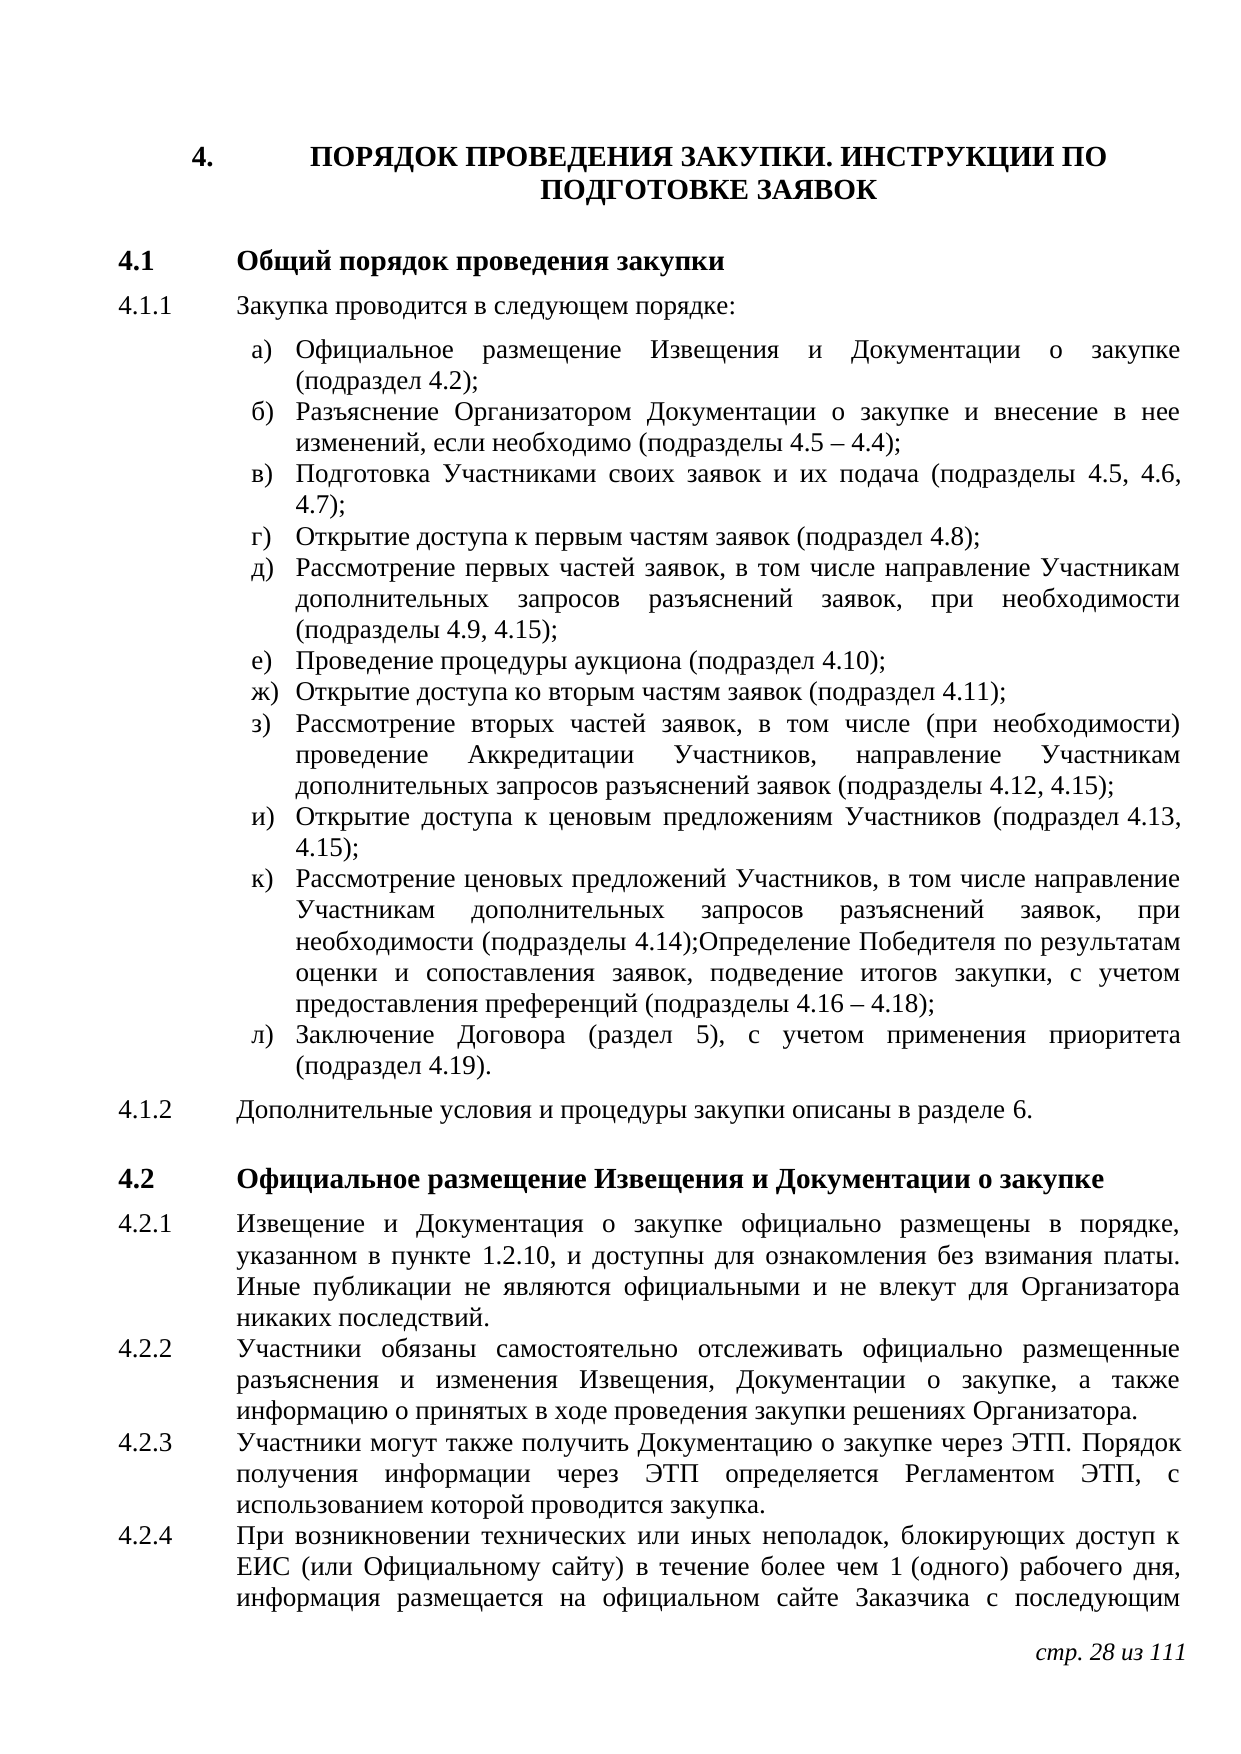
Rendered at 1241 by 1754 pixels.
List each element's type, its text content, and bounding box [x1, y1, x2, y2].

list Рассмотрение первых частей заявок, в том числе направление Участникам дополнительных запросов разъяснений заявок, при необходимости (подразделы 4.9, 4.15); [251, 551, 1181, 644]
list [118, 1519, 1181, 1612]
list Дополнительные условия и процедуры закупки описаны в разделе 6. [118, 1093, 1181, 1124]
list Участники могут также получить Документацию о закупке через ЭТП. Порядок получения информации через ЭТП определяется Регламентом ЭТП, с использованием которой проводится закупка. [118, 1426, 1181, 1519]
list Участники обязаны самостоятельно отслеживать официально размещенные разъяснения и изменения Извещения, Документации о закупке, а также информацию о принятых в ходе проведения закупки решениях Организатора. [118, 1332, 1181, 1426]
subtitle ПОРЯДОК ПРОВЕДЕНИЯ ЗАКУПКИ. ИНСТРУКЦИИ ПО ПОДГОТОВКЕ ЗАЯВОК [118, 139, 1181, 206]
list Открытие доступа к первым частям заявок (подраздел 4.8); [251, 520, 1181, 551]
list Закупка проводится в следующем порядке: [118, 289, 1181, 320]
list Рассмотрение вторых частей заявок, в том числе (при необходимости) проведение Аккредитации Участников, направление Участникам дополнительных запросов разъяснений заявок (подразделы 4.12, 4.15); [251, 707, 1181, 800]
list Извещение и Документация о закупке официально размещены в порядке, указанном в пункте 1.2.10, и доступны для ознакомления без взимания платы. Иные публикации не являются официальными и не влекут для Организатора никаких последствий. [118, 1208, 1181, 1332]
list Официальное размещение Извещения и Документации о закупке (подраздел 4.2); [251, 333, 1181, 395]
list Разъяснение Организатором Документации о закупке и внесение в нее изменений, если необходимо (подразделы 4.5 – 4.4); [251, 395, 1181, 457]
list Проведение процедуры аукциона (подраздел 4.10); [251, 644, 1181, 676]
list Заключение Договора (раздел 5), с учетом применения приоритета (подраздел 4.19). [251, 1018, 1181, 1080]
list Открытие доступа к ценовым предложениям Участников (подраздел 4.13, 4.15); [251, 800, 1181, 862]
subtitle Официальное размещение Извещения и Документации о закупке [118, 1162, 1181, 1195]
list Рассмотрение ценовых предложений Участников, в том числе направление Участникам дополнительных запросов разъяснений заявок, при необходимости (подразделы 4.14);Определение Победителя по результатам оценки и сопоставления заявок, подведение итогов закупки, с учетом предоставления преференций (подразделы 4.16 – 4.18); [251, 862, 1181, 1018]
list Открытие доступа ко вторым частям заявок (подраздел 4.11); [251, 676, 1181, 707]
list Подготовка Участниками своих заявок и их подача (подразделы 4.5, 4.6, 4.7); [251, 457, 1181, 520]
subtitle Общий порядок проведения закупки [118, 243, 1181, 277]
